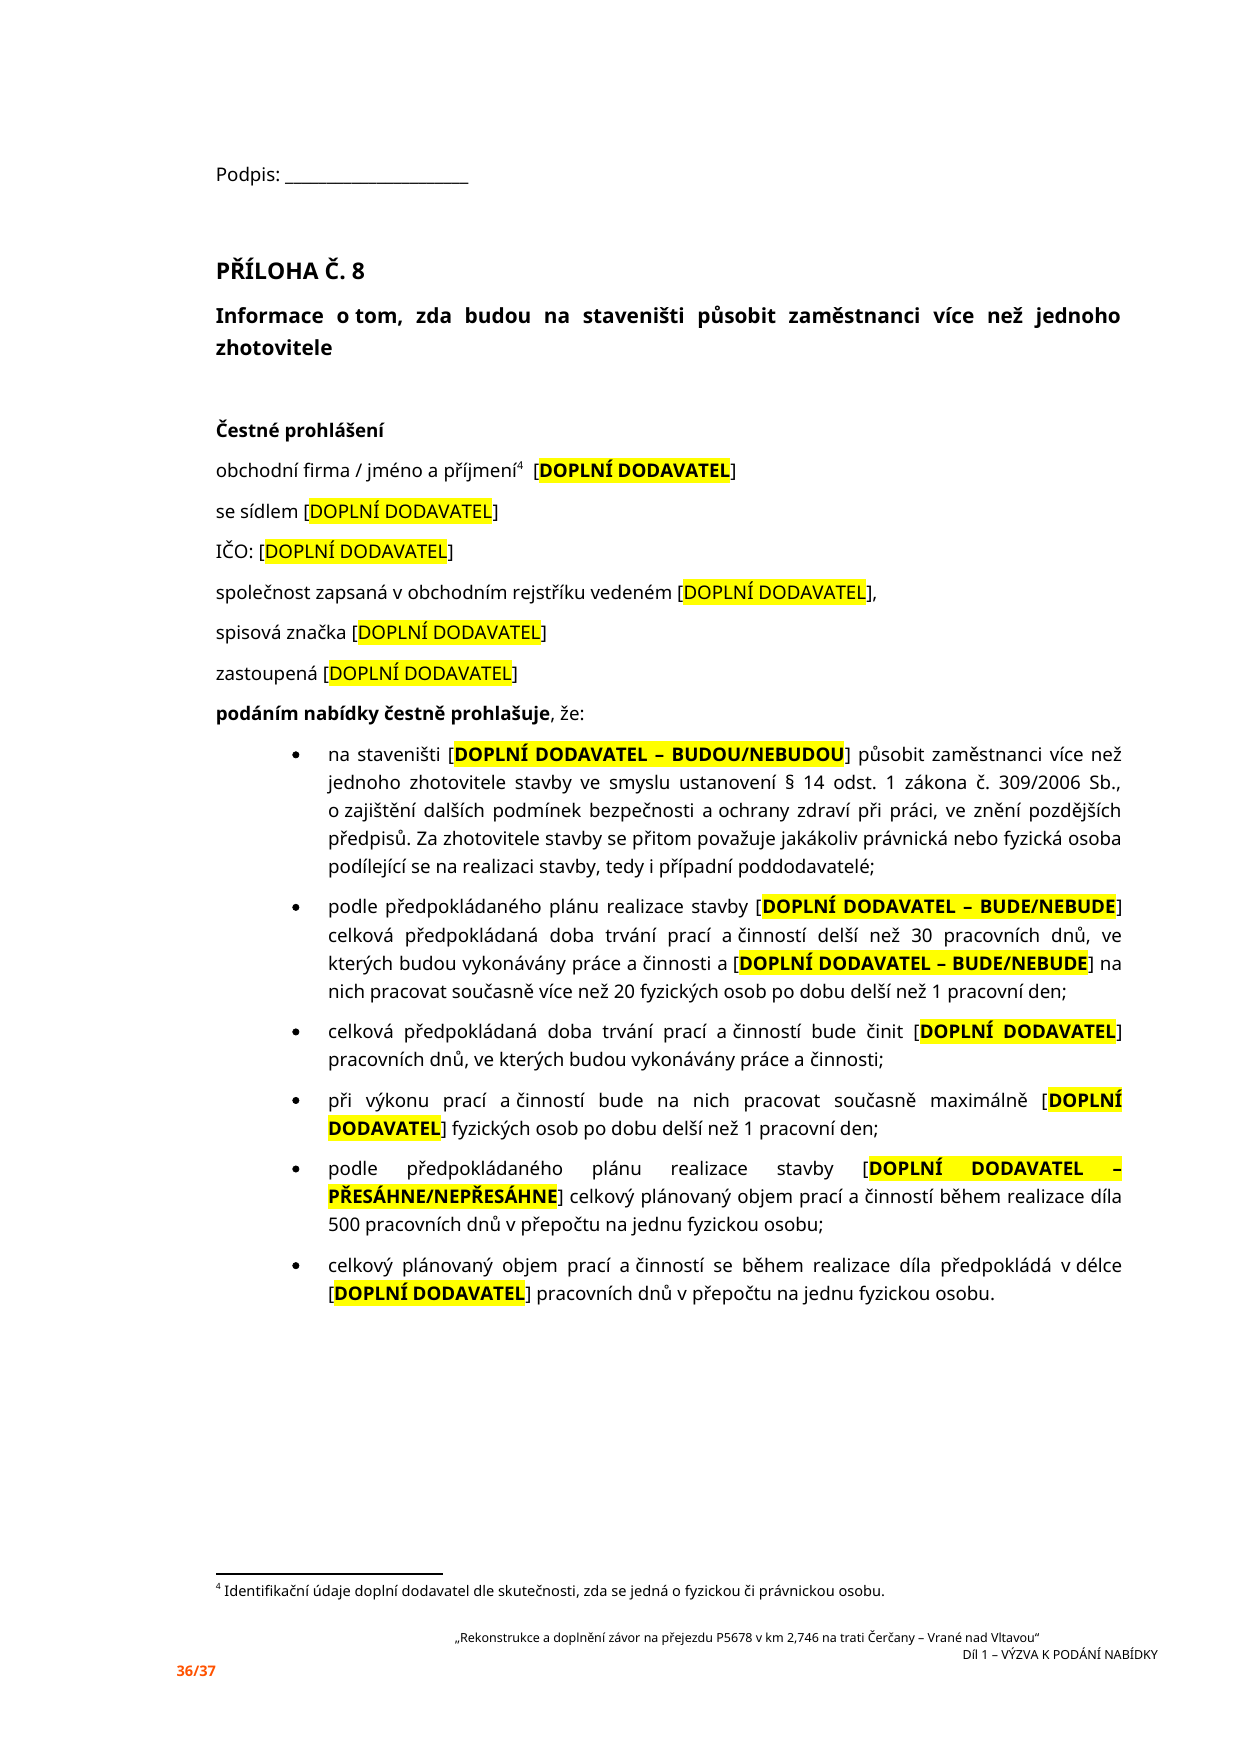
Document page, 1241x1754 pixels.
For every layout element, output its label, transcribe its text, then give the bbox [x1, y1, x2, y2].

text Informace o tom, zda budou na staveništi působit zaměstnanci více než jednoho zhotovitele [216, 302, 1122, 361]
text celkový plánovaný objem prací a činností se během realizace díla předpokládá v délce [DOPLNÍ DODAVATEL] pracovních dnů v přepočtu na jednu fyzickou osobu. [292, 1252, 1122, 1306]
text společnost zapsaná v obchodním rejstříku vedeném [DOPLNÍ DODAVATEL], [216, 579, 683, 605]
text podle předpokládaného plánu realizace stavby [DOPLNÍ DODAVATEL – BUDE/NEBUDE] celková předpokládaná doba trvání prací a činností delší než 30 pracovních dnů, ve kterých budou vykonávány práce a činnosti a [DOPLNÍ DODAVATEL – BUDE/NEBUDE] na nich pracovat současně více než 20 fyzických osob po dobu delší než 1 pracovní den; [292, 894, 1122, 1003]
text Čestné prohlášení [216, 417, 1122, 443]
text se sídlem [DOPLNÍ DODAVATEL] [492, 498, 1122, 524]
text Příloha č. 8 [216, 255, 1122, 286]
text obchodní firma / jméno a příjmení [DOPLNÍ DODAVATEL] [730, 458, 1122, 483]
text celková předpokládaná doba trvání prací a činností bude činit [DOPLNÍ DODAVATEL] pracovních dnů, ve kterých budou vykonávány práce a činnosti; [292, 1018, 1122, 1072]
text společnost zapsaná v obchodním rejstříku vedeném [DOPLNÍ DODAVATEL], [866, 579, 1122, 605]
text obchodní firma / jméno a příjmení [DOPLNÍ DODAVATEL] [216, 458, 539, 483]
text podáním nabídky čestně prohlašuje, že: [216, 701, 1122, 726]
text na staveništi [DOPLNÍ DODAVATEL – BUDOU/NEBUDOU] působit zaměstnanci více než jednoho zhotovitele stavby ve smyslu ustanovení § 14 odst. 1 zákona č. 309/2006 Sb., o zajištění dalších podmínek bezpečnosti a ochrany zdraví při práci, ve znění pozdějších předpisů. Za zhotovitele stavby se přitom považuje jakákoliv právnická nebo fyzická osoba podílející se na realizaci stavby, tedy i případní poddodavatelé; [292, 741, 1122, 879]
text zastoupená [DOPLNÍ DODAVATEL] [512, 660, 1122, 686]
text IČO: [DOPLNÍ DODAVATEL] [447, 539, 1122, 564]
text Podpis: ______________________ [216, 161, 1122, 187]
text zastoupená [DOPLNÍ DODAVATEL] [216, 660, 329, 686]
text při výkonu prací a činností bude na nich pracovat současně maximálně [DOPLNÍ DODAVATEL] fyzických osob po dobu delší než 1 pracovní den; [292, 1087, 1122, 1141]
text se sídlem [DOPLNÍ DODAVATEL] [216, 498, 309, 524]
text spisová značka [DOPLNÍ DODAVATEL] [216, 620, 358, 645]
text spisová značka [DOPLNÍ DODAVATEL] [541, 620, 1122, 645]
text podle předpokládaného plánu realizace stavby [DOPLNÍ DODAVATEL – PŘESÁHNE/NEPŘESÁHNE] celkový plánovaný objem prací a činností během realizace díla 500 pracovních dnů v přepočtu na jednu fyzickou osobu; [292, 1156, 1122, 1237]
